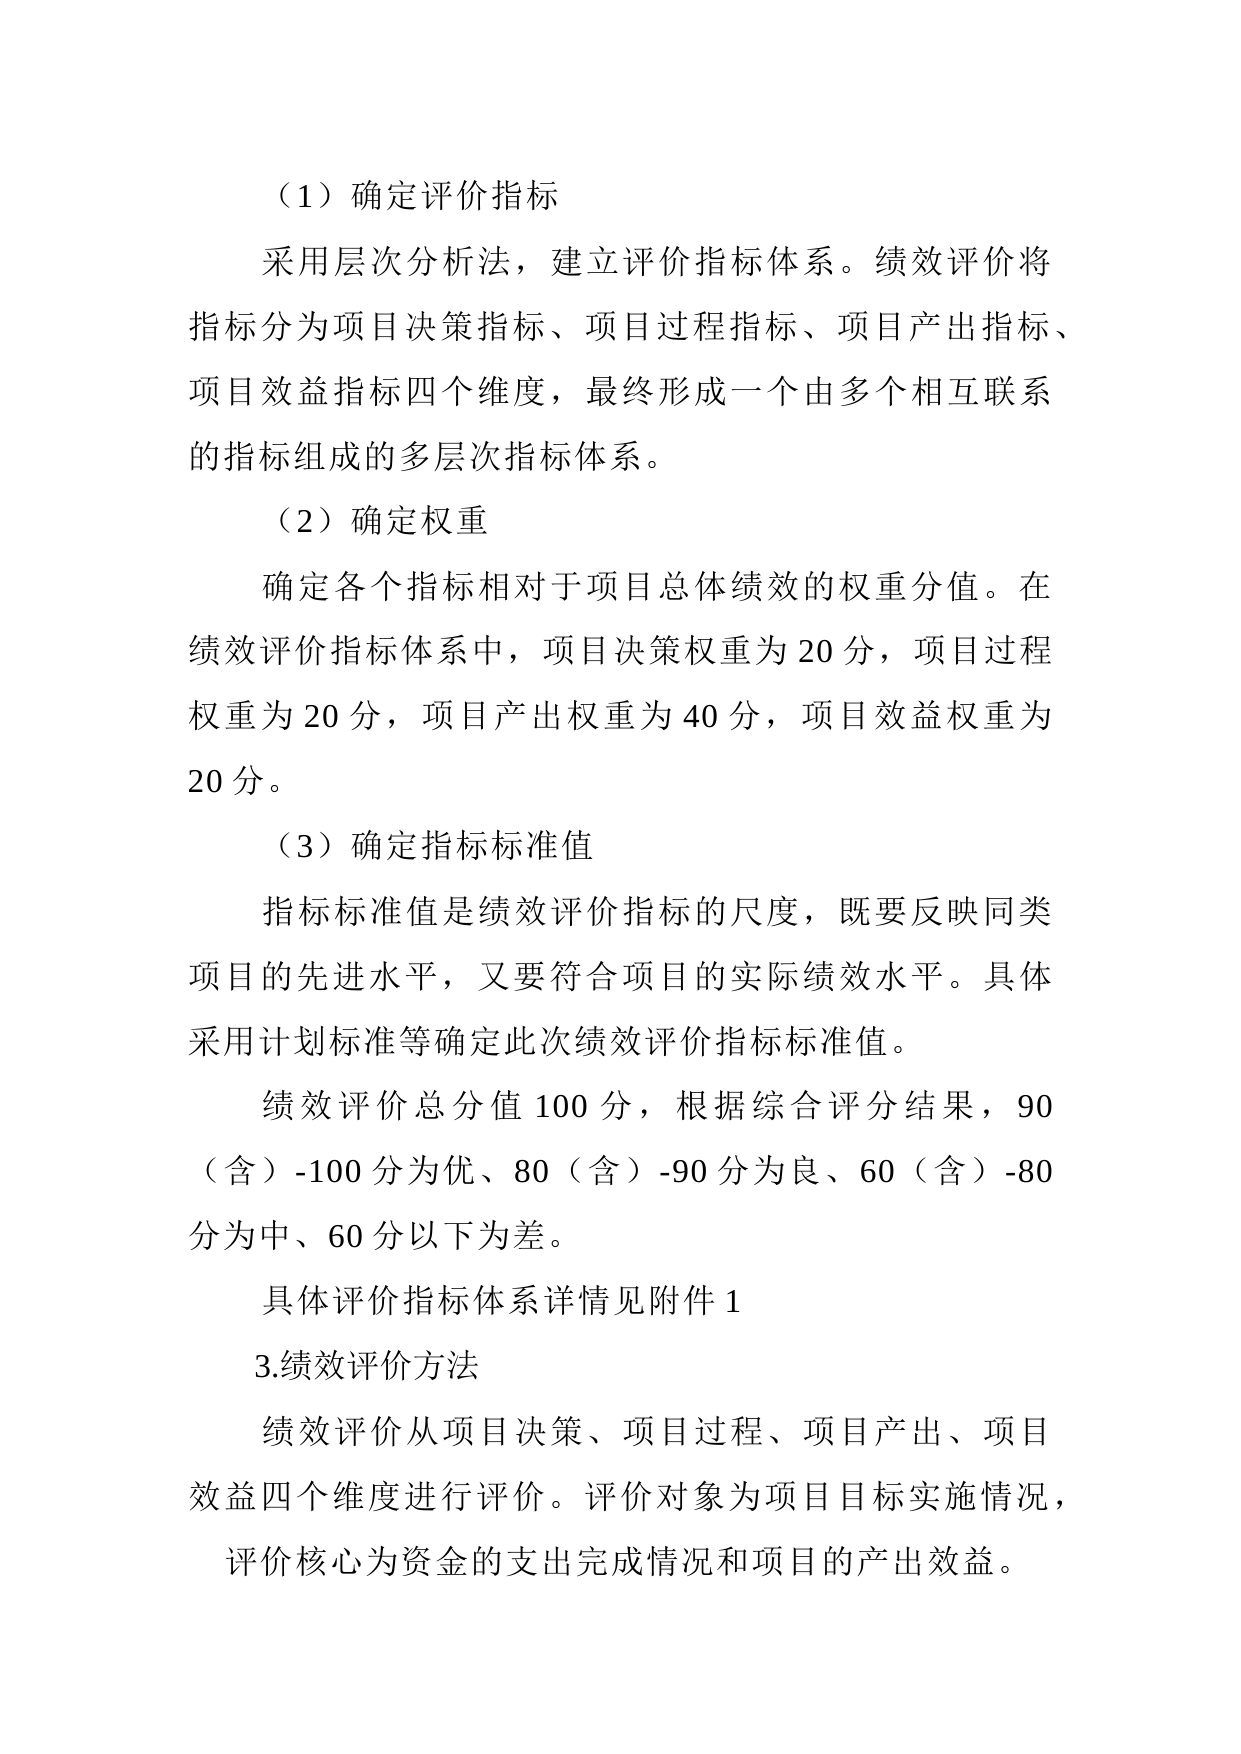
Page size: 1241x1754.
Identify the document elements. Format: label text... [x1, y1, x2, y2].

text （2）确定权重 [187, 487, 1053, 552]
title 3.绩效评价方法 [187, 1332, 1053, 1397]
text 指标标准值是绩效评价指标的尺度，既要反映同类项目的先进水平，又要符合项目的实际绩效水平。具体采用计划标准等确定此次绩效评价指标标准值。 [187, 877, 1053, 1072]
text 采用层次分析法，建立评价指标体系。绩效评价将指标分为项目决策指标、项目过程指标、项目产出指标、项目效益指标四个维度，最终形成一个由多个相互联系的指标组成的多层次指标体系。 [187, 227, 1053, 487]
text 绩效评价从项目决策、项目过程、项目产出、项目效益四个维度进行评价。评价对象为项目目标实施情况， 评价核心为资金的支出完成情况和项目的产出效益。 [187, 1397, 1053, 1592]
text （3）确定指标标准值 [187, 812, 1053, 877]
text （1）确定评价指标 [187, 162, 1053, 227]
title 具体评价指标体系详情见附件1 [187, 1267, 1053, 1332]
title 绩效评价总分值100分，根据综合评分结果，90（含）-100分为优、80（含）-90分为良、60（含）-80分为中、60分以下为差。 [187, 1072, 1053, 1267]
text 确定各个指标相对于项目总体绩效的权重分值。在绩效评价指标体系中，项目决策权重为20分，项目过程权重为20分，项目产出权重为40分，项目效益权重为20分。 [187, 552, 1053, 812]
